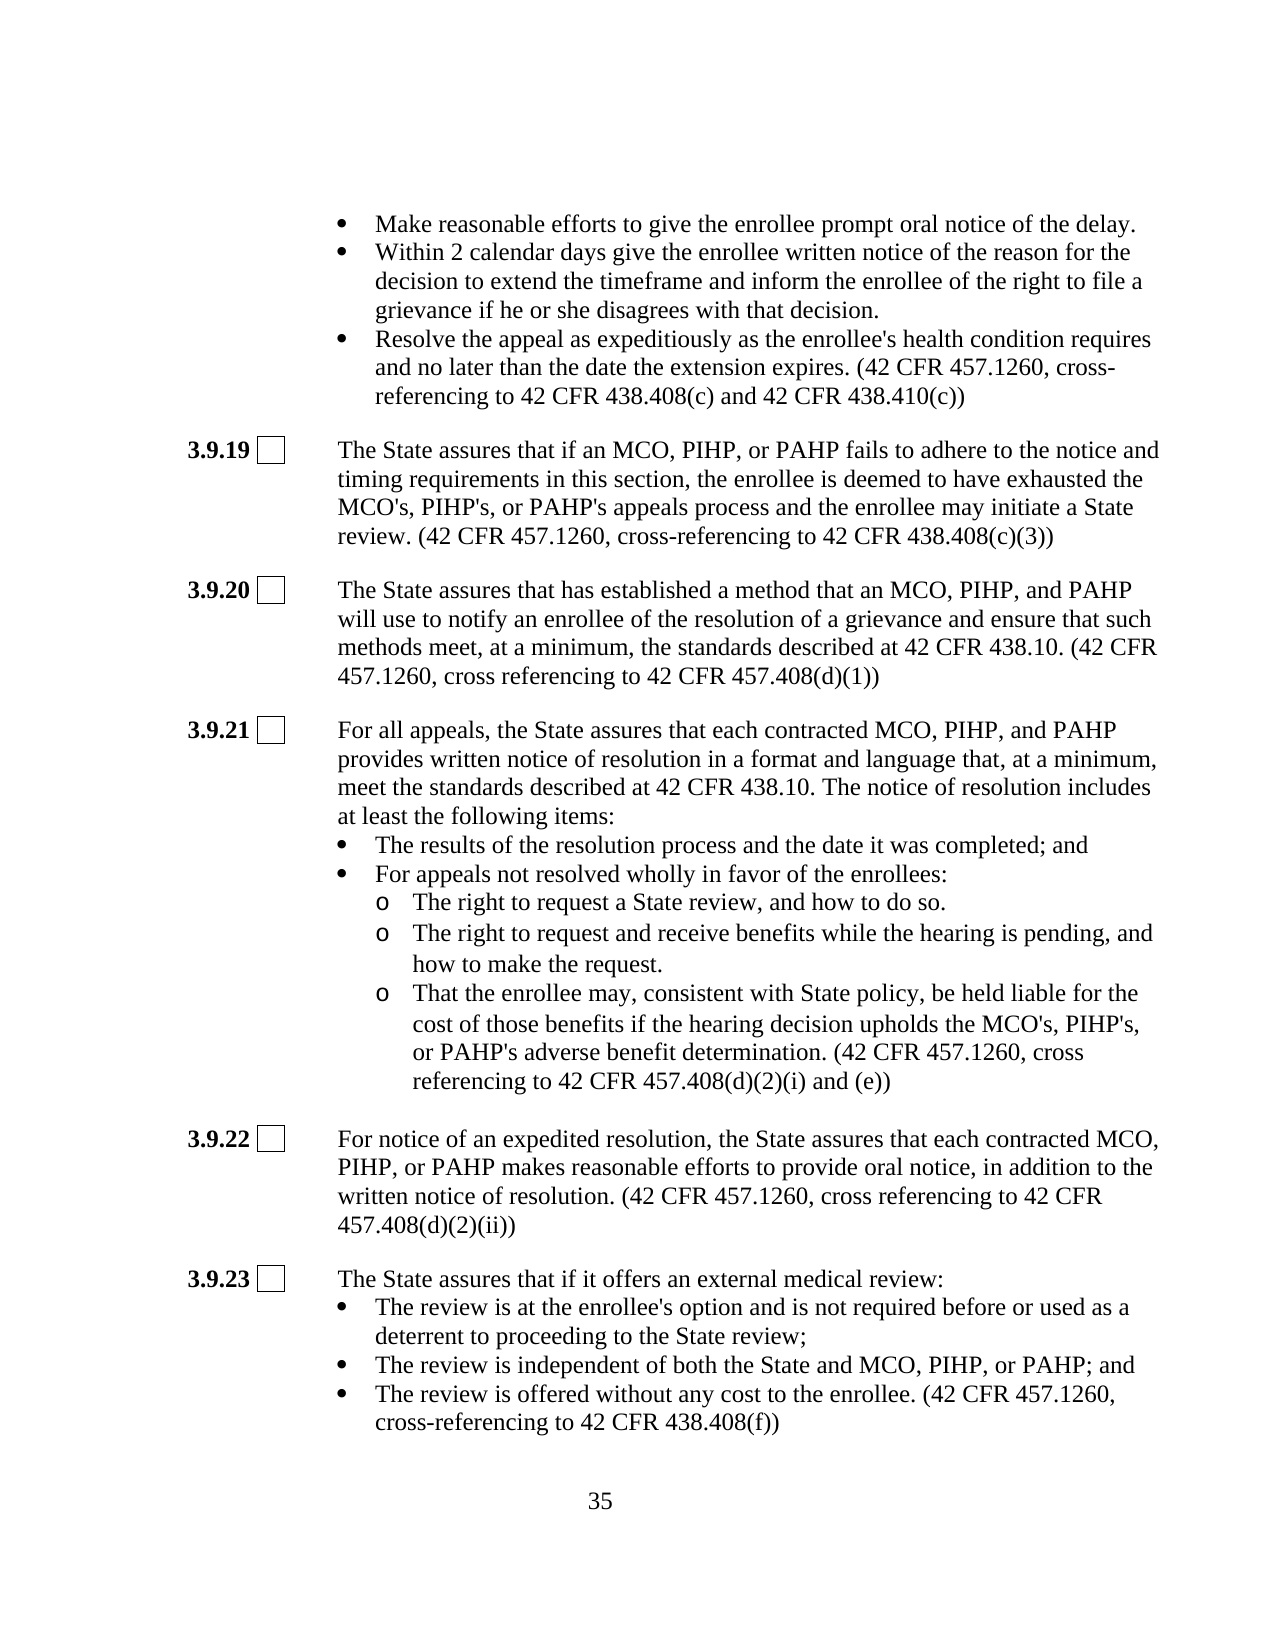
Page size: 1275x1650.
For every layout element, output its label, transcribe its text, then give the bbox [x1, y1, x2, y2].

text The review is at the enrollee's option and is not required before or used as a deterrent to proceeding to the State review; [337, 1292, 1162, 1350]
text The results of the resolution process and the date it was completed; and [337, 830, 1162, 859]
subtitle 3.9.23 The State assures that if it offers an external medical review: [187, 1264, 1162, 1292]
subtitle 3.9.19 The State assures that if an MCO, PIHP, or PAHP fails to adhere to the notice and timing requirements in this section, the enrollee is deemed to have exhausted the MCO's, PIHP's, or PAHP's appeals process and the enrollee may initiate a State review. (42 CFR 457.1260, cross-referencing to 42 CFR 438.408(c)(3)) [187, 435, 1162, 550]
text Within 2 calendar days give the enrollee written notice of the reason for the decision to extend the timeframe and inform the enrollee of the right to file a grievance if he or she disagrees with that decision. [337, 237, 1162, 324]
text The right to request and receive benefits while the hearing is pending, and how to make the request. [375, 918, 1162, 978]
text For appeals not resolved wholly in favor of the enrollees: [337, 859, 1162, 887]
text The review is independent of both the State and MCO, PIHP, or PAHP; and [337, 1350, 1162, 1379]
text That the enrollee may, consistent with State policy, be held liable for the cost of those benefits if the hearing decision upholds the MCO's, PIHP's, or PAHP's adverse benefit determination. (42 CFR 457.1260, cross referencing to 42 CFR 457.408(d)(2)(i) and (e)) [375, 978, 1162, 1095]
subtitle 3.9.21 For all appeals, the State assures that each contracted MCO, PIHP, and PAHP provides written notice of resolution in a format and language that, at a minimum, meet the standards described at 42 CFR 438.10. The notice of resolution includes at least the following items: [187, 715, 1162, 830]
list Resolve the appeal as expeditiously as the enrollee's health condition requires and no later than the date the extension expires. (42 CFR 457.1260, cross-referencing to 42 CFR 438.408(c) and 42 CFR 438.410(c)) [337, 324, 1162, 410]
subtitle 3.9.20 The State assures that has established a method that an MCO, PIHP, and PAHP will use to notify an enrollee of the resolution of a grievance and ensure that such methods meet, at a minimum, the standards described at 42 CFR 438.10. (42 CFR 457.1260, cross referencing to 42 CFR 457.408(d)(1)) [187, 575, 1162, 690]
text The right to request a State review, and how to do so. [375, 887, 1162, 918]
subtitle 3.9.22 For notice of an expedited resolution, the State assures that each contracted MCO, PIHP, or PAHP makes reasonable efforts to provide oral notice, in addition to the written notice of resolution. (42 CFR 457.1260, cross referencing to 42 CFR 457.408(d)(2)(ii)) [187, 1124, 1162, 1239]
list The review is offered without any cost to the enrollee. (42 CFR 457.1260, cross-referencing to 42 CFR 438.408(f)) [337, 1379, 1162, 1436]
text Make reasonable efforts to give the enrollee prompt oral notice of the delay. [337, 209, 1162, 237]
